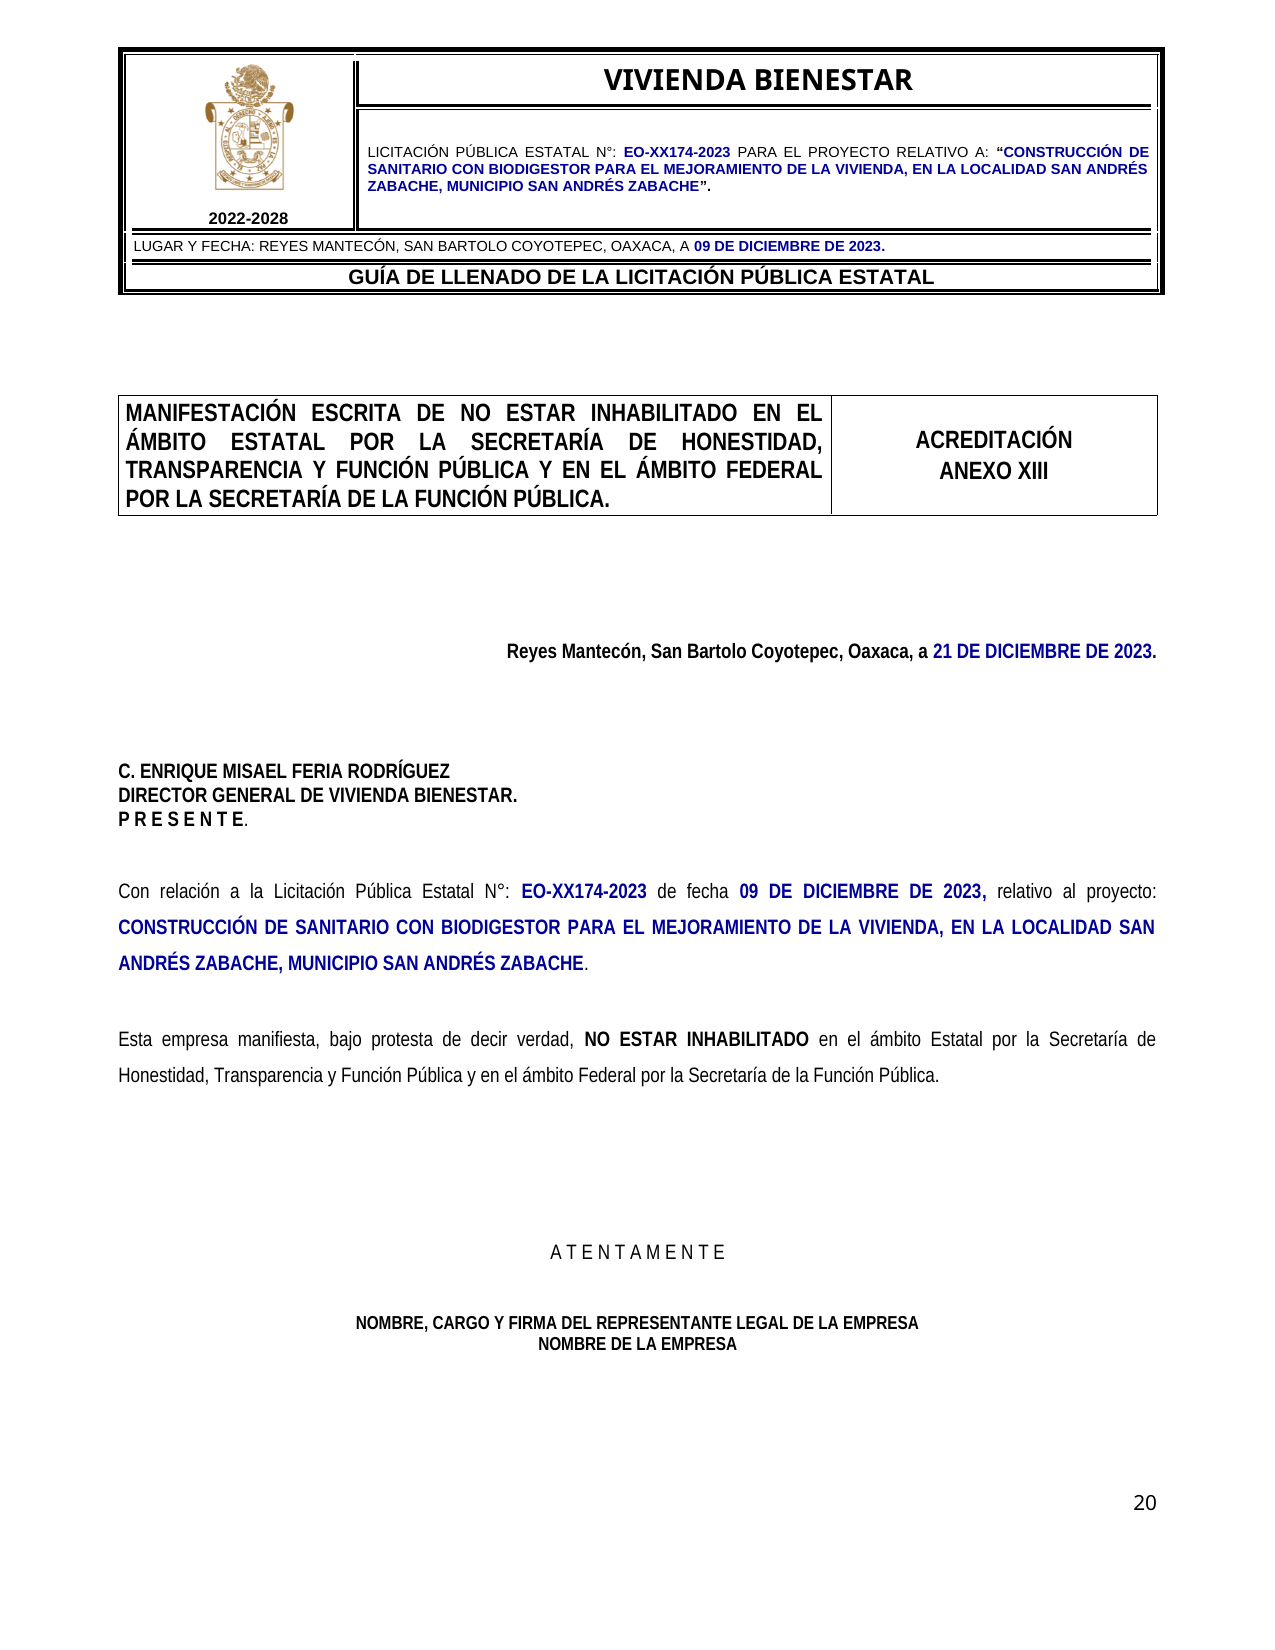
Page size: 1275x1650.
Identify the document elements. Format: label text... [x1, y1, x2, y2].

text NOMBRE DE LA EMPRESA [118, 1323, 1157, 1345]
text DIRECTOR GENERAL DE VIVIENDA BIENESTAR. [118, 773, 1157, 797]
text NOMBRE, CARGO Y FIRMA DEL REPRESENTANTE LEGAL DE LA EMPRESA [118, 1302, 1157, 1323]
text Con relación a la Licitación Pública Estatal N°: EO-XX174-2023 de fecha 09 DE DICIEMBRE DE 2023, relativo al proyecto: CONSTRUCCIÓN DE SANITARIO CON BIODIGESTOR PARA EL MEJORAMIENTO DE LA VIVIENDA, EN LA LOCALIDAD SAN ANDRÉS ZABACHE, MUNICIPIO SAN ANDRÉS ZABACHE. [118, 869, 1157, 965]
picture [199, 60, 296, 189]
text Esta empresa manifiesta, bajo protesta de decir verdad, NO ESTAR INHABILITADO en el ámbito Estatal por la Secretaría de Honestidad, Transparencia y Función Pública y en el ámbito Federal por la Secretaría de la Función Pública. [118, 1017, 1157, 1077]
table_header MANIFESTACIÓN ESCRITA DE NO ESTAR INHABILITADO EN EL ÁMBITO ESTATAL POR LA SECRETARÍA DE HONESTIDAD, TRANSPARENCIA Y FUNCIÓN PÚBLICA Y EN EL ÁMBITO FEDERAL POR LA SECRETARÍA DE LA FUNCIÓN PÚBLICA. [119, 387, 831, 505]
text C. ENRIQUE MISAEL FERIA RODRÍGUEZ [118, 749, 1157, 773]
table_header ACREDITACIÓN ANEXO XIII [832, 387, 1157, 505]
text A T E N T A M E N T E [118, 1230, 1157, 1254]
text P R E S E N T E. [118, 797, 1157, 821]
text Reyes Mantecón, San Bartolo Coyotepec, Oaxaca, a 21 DE DICIEMBRE DE 2023. [118, 629, 1157, 653]
